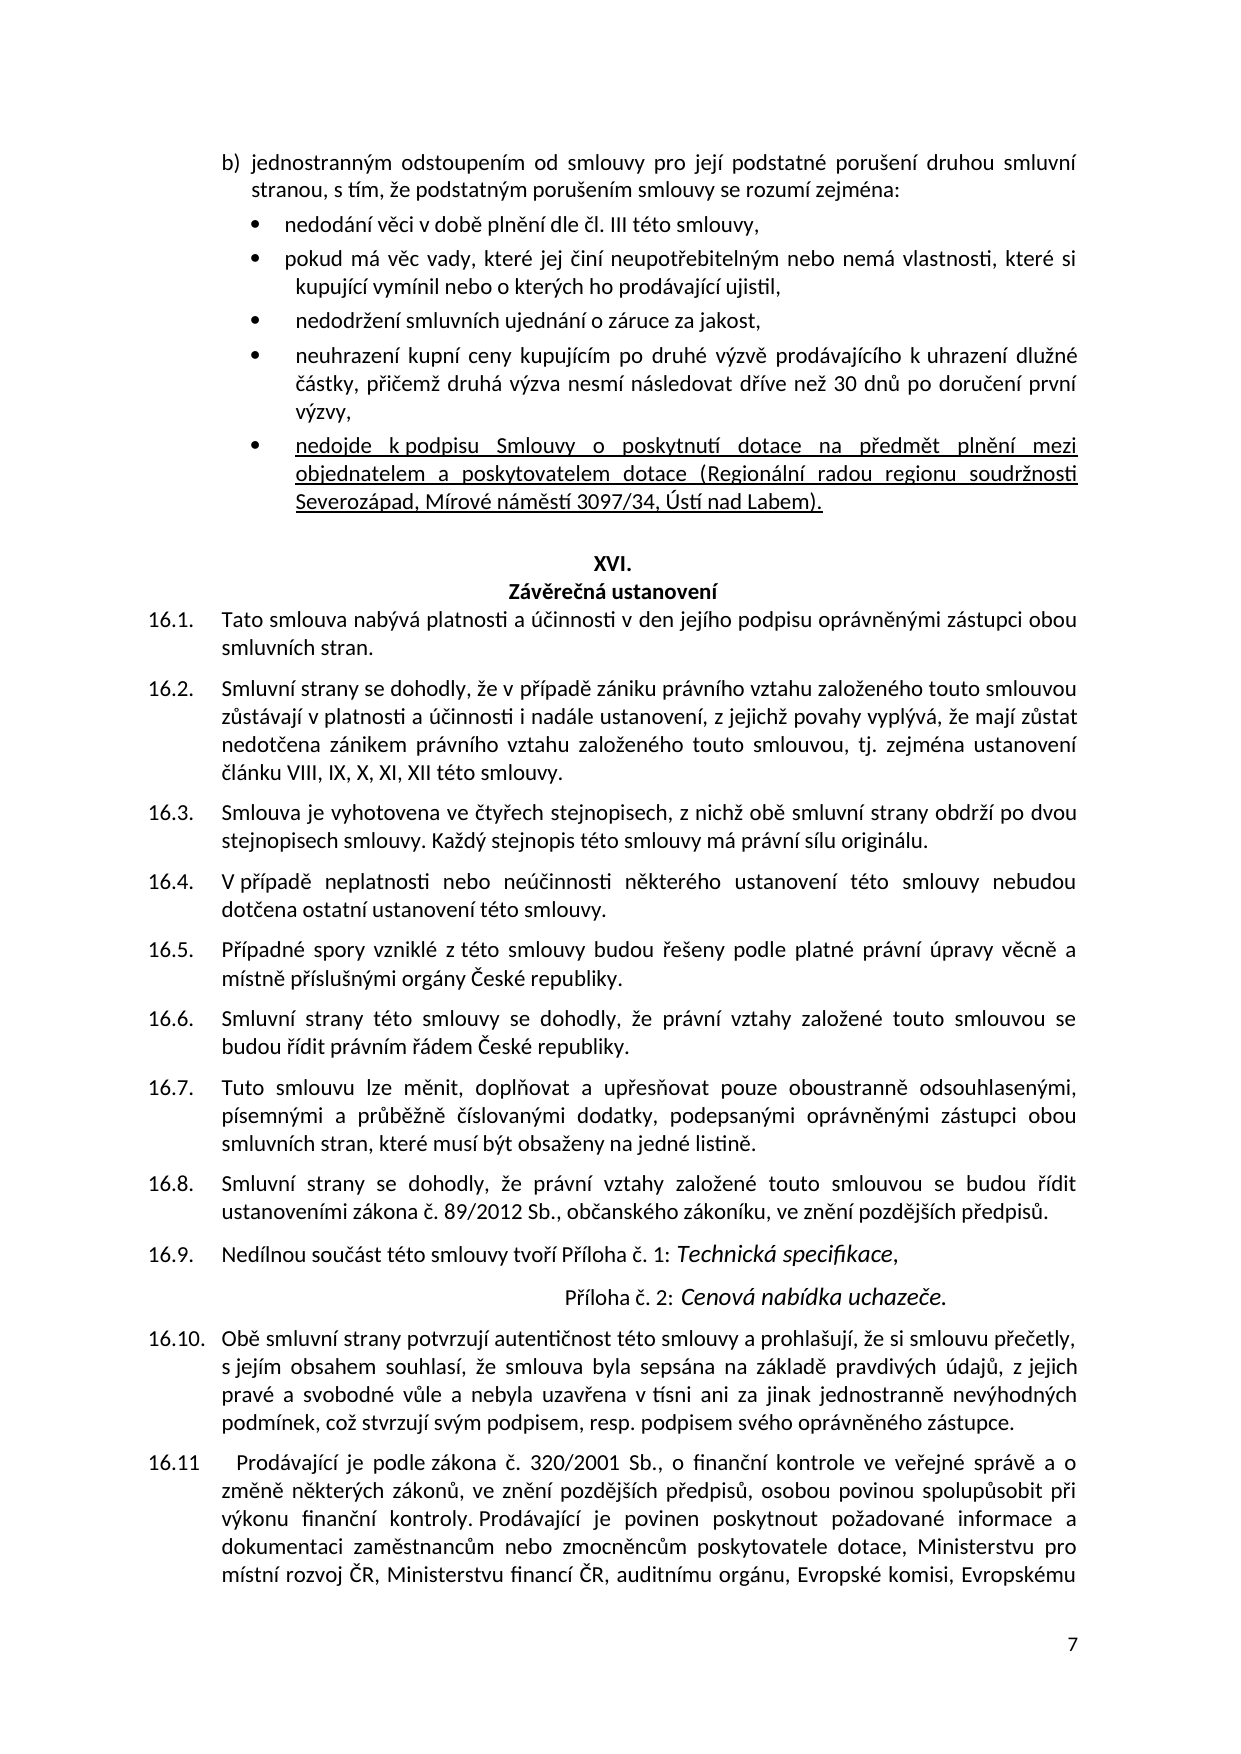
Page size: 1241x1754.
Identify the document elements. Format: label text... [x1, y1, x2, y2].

list nedodání věci v době plnění dle čl. III této smlouvy, [251, 210, 1078, 238]
text 16.3. Smlouva je vyhotovena ve čtyřech stejnopisech, z nichž obě smluvní strany obdrží po dvou stejnopisech smlouvy. Každý stejnopis této smlouvy má právní sílu originálu. [148, 798, 1078, 854]
text Závěrečná ustanovení [148, 577, 1078, 605]
text 16.2. Smluvní strany se dohodly, že v případě zániku právního vztahu založeného touto smlouvou zůstávají v platnosti a účinnosti i nadále ustanovení, z jejichž povahy vyplývá, že mají zůstat nedotčena zánikem právního vztahu založeného touto smlouvou, tj. zejména ustanovení článku VIII, IX, X, XI, XII této smlouvy. [148, 674, 1078, 786]
text 16.8. Smluvní strany se dohodly, že právní vztahy založené touto smlouvou se budou řídit ustanoveními zákona č. 89/2012 Sb., občanského zákoníku, ve znění pozdějších předpisů. [148, 1169, 1078, 1225]
text 16.9. Nedílnou součást této smlouvy tvoří Příloha č. 1: Technická specifikace, [148, 1238, 1078, 1268]
text 16.5. Případné spory vzniklé z této smlouvy budou řešeny podle platné právní úpravy věcně a místně příslušnými orgány České republiky. [148, 936, 1078, 992]
list pokud má věc vady, které jej činí neupotřebitelným nebo nemá vlastnosti, které si kupující vymínil nebo o kterých ho prodávající ujistil, [251, 244, 1078, 300]
list neuhrazení kupní ceny kupujícím po druhé výzvě prodávajícího k uhrazení dlužné částky, přičemž druhá výzva nesmí následovat dříve než 30 dnů po doručení první výzvy, [251, 341, 1078, 425]
text 16.1. Tato smlouva nabývá platnosti a účinnosti v den jejího podpisu oprávněnými zástupci obou smluvních stran. [148, 605, 1078, 661]
text 16.6. Smluvní strany této smlouvy se dohodly, že právní vztahy založené touto smlouvou se budou řídit právním řádem České republiky. [148, 1004, 1078, 1060]
text 16.7. Tuto smlouvu lze měnit, doplňovat a upřesňovat pouze oboustranně odsouhlasenými, písemnými a průběžně číslovanými dodatky, podepsanými oprávněnými zástupci obou smluvních stran, které musí být obsaženy na jedné listině. [148, 1073, 1078, 1157]
list jednostranným odstoupením od smlouvy pro její podstatné porušení druhou smluvní stranou, s tím, že podstatným porušením smlouvy se rozumí zejména: [221, 148, 1078, 204]
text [148, 1448, 1078, 1588]
text 16.10. Obě smluvní strany potvrzují autentičnost této smlouvy a prohlašují, že si smlouvu přečetly, s jejím obsahem souhlasí, že smlouva byla sepsána na základě pravdivých údajů, z jejich pravé a svobodné vůle a nebyla uzavřena v tísni ani za jinak jednostranně nevýhodných podmínek, což stvrzují svým podpisem, resp. podpisem svého oprávněného zástupce. [148, 1324, 1078, 1436]
text Příloha č. 2: Cenová nabídka uchazeče. [148, 1281, 1078, 1311]
text 16.4. V případě neplatnosti nebo neúčinnosti některého ustanovení této smlouvy nebudou dotčena ostatní ustanovení této smlouvy. [148, 867, 1078, 923]
list nedojde k podpisu Smlouvy o poskytnutí dotace na předmět plnění mezi objednatelem a poskytovatelem dotace (Regionální radou regionu soudržnosti Severozápad, Mírové náměstí 3097/34, Ústí nad Labem). [251, 431, 1078, 515]
list nedodržení smluvních ujednání o záruce za jakost, [251, 306, 1078, 334]
text XVI. [148, 549, 1078, 577]
